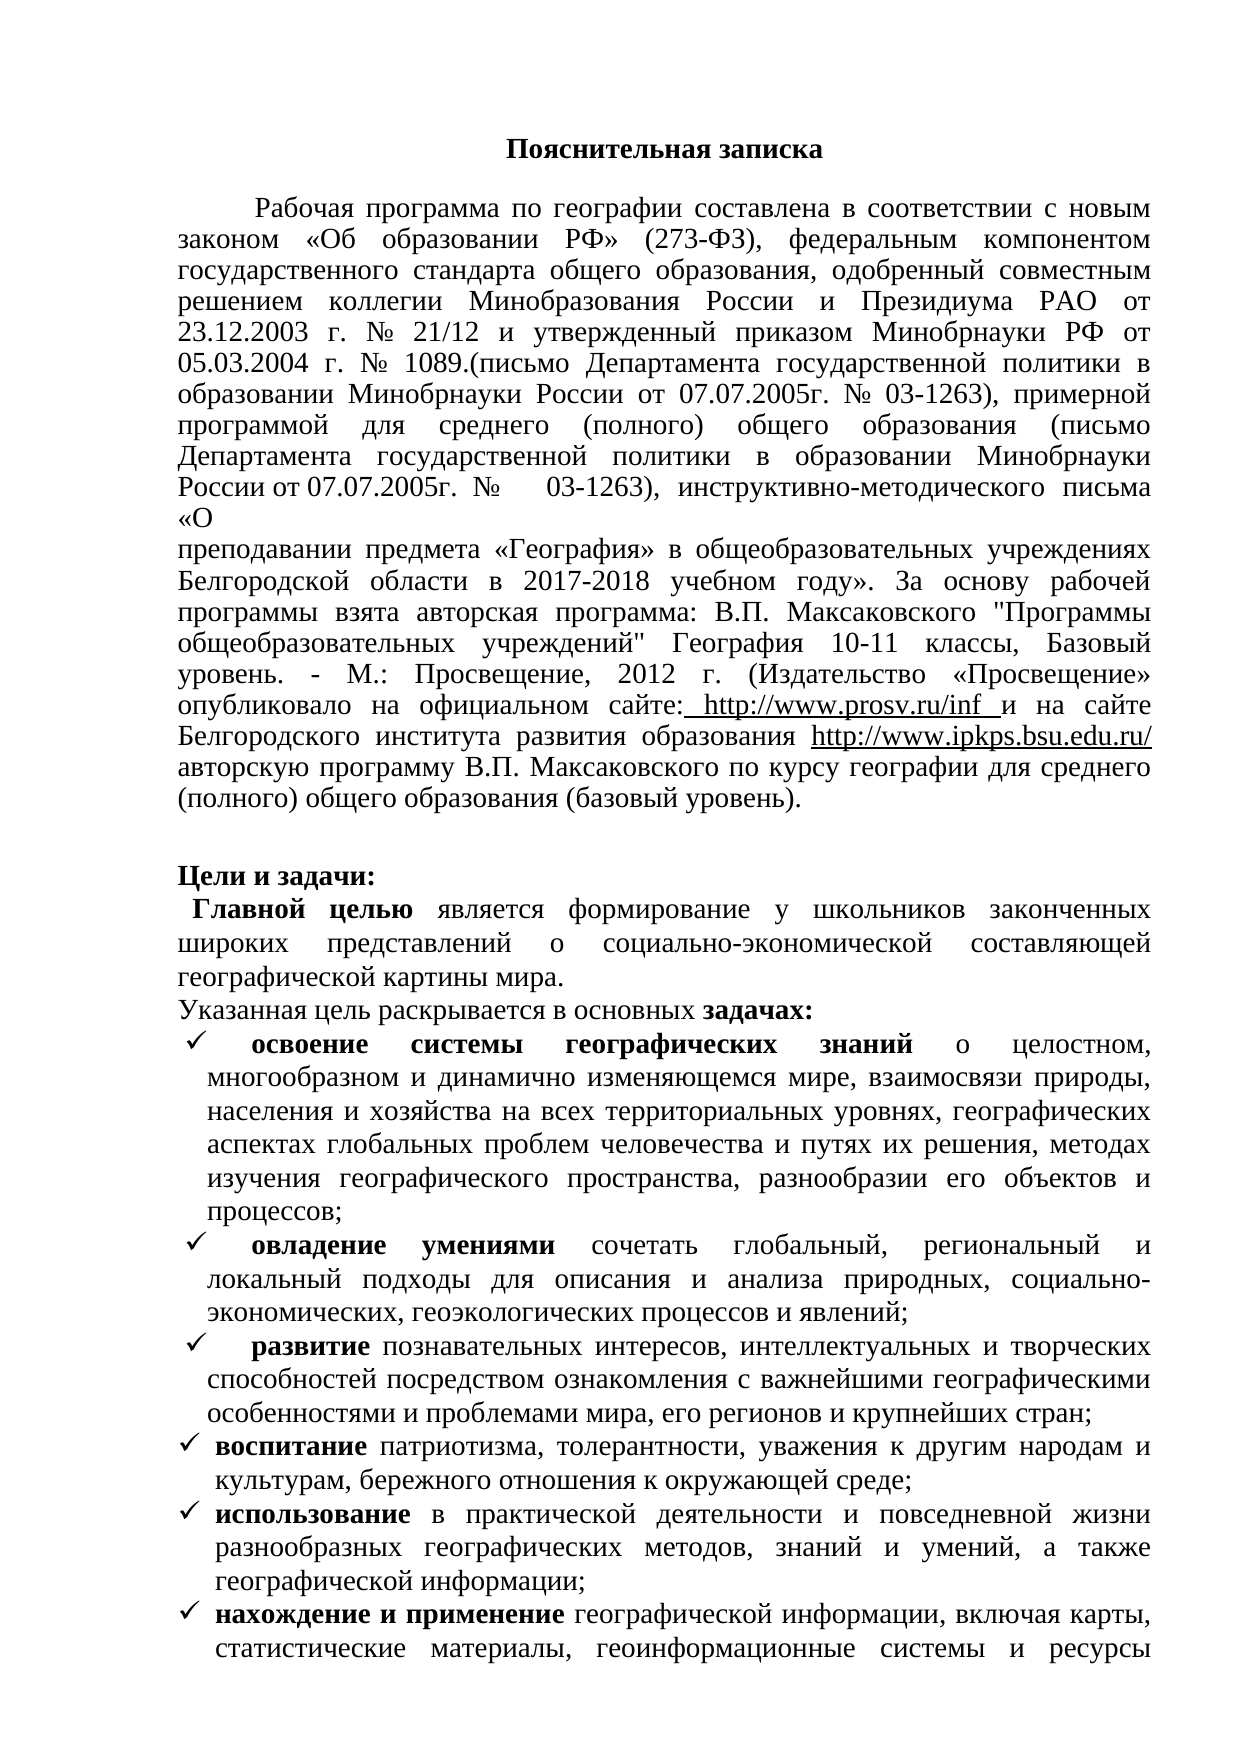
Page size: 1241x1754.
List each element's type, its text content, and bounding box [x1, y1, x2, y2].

text Рабочая программа по географии составлена в соответствии с новым законом «Об образовании РФ» (273-ФЗ), федеральным компонентом государственного стандарта общего образования, одобренный совместным решением коллегии Минобразования России и Президиума РАО от 23.12.2003 г. № 21/12 и утвержденный приказом Минобрнауки РФ от 05.03.2004 г. № 1089.(письмо Департамента государственной политики в образовании Минобрнауки России от 07.07.2005г. № 03-1263), примерной программой для среднего (полного) общего образования (письмо Департамента государственной политики в образовании Минобрнауки России от 07.07.2005г. № 03-1263), инструктивно-методического письма «О [177, 193, 1152, 534]
list использование в практической деятельности и повседневной жизни разнообразных географических методов, знаний и умений, а также географической информации; [177, 1496, 1152, 1596]
list развитие познавательных интересов, интеллектуальных и творческих способностей посредством ознакомления с важнейшими географическими особенностями и проблемами мира, его регионов и крупнейших стран; [184, 1328, 1152, 1428]
text Указанная цель раскрывается в основных задачах: [177, 992, 1152, 1026]
text Пояснительная записка [177, 131, 1152, 164]
list овладение умениями сочетать глобальный, региональный и локальный подходы для описания и анализа природных, социально-экономических, геоэкологических процессов и явлений; [184, 1227, 1152, 1328]
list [177, 1596, 1152, 1664]
list освоение системы географических знаний о целостном, многообразном и динамично изменяющемся мире, взаимосвязи природы, населения и хозяйства на всех территориальных уровнях, географических аспектах глобальных проблем человечества и путях их решения, методах изучения географического пространства, разнообразии его объектов и процессов; [184, 1026, 1152, 1227]
text преподавании предмета «География» в общеобразовательных учреждениях Белгородской области в 2017-2018 учебном году». За основу рабочей программы взята авторская программа: В.П. Максаковского "Программы общеобразовательных учреждений" География 10-11 классы, Базовый уровень. - М.: Просвещение, 2012 г. (Издательство «Просвещение» опубликовало на официальном сайте: http://www.prosv.ru/inf и на сайте Белгородского института развития образования http://www.ipkps.bsu.edu.ru/ авторскую программу В.П. Максаковского по курсу географии для среднего (полного) общего образования (базовый уровень). [177, 534, 1152, 813]
text Главной целью является формирование у школьников законченных широких представлений о социально-экономической составляющей географической картины мира. [177, 892, 1152, 992]
text Цели и задачи: [177, 858, 1152, 892]
list воспитание патриотизма, толерантности, уважения к другим народам и культурам, бережного отношения к окружающей среде; [177, 1428, 1152, 1496]
